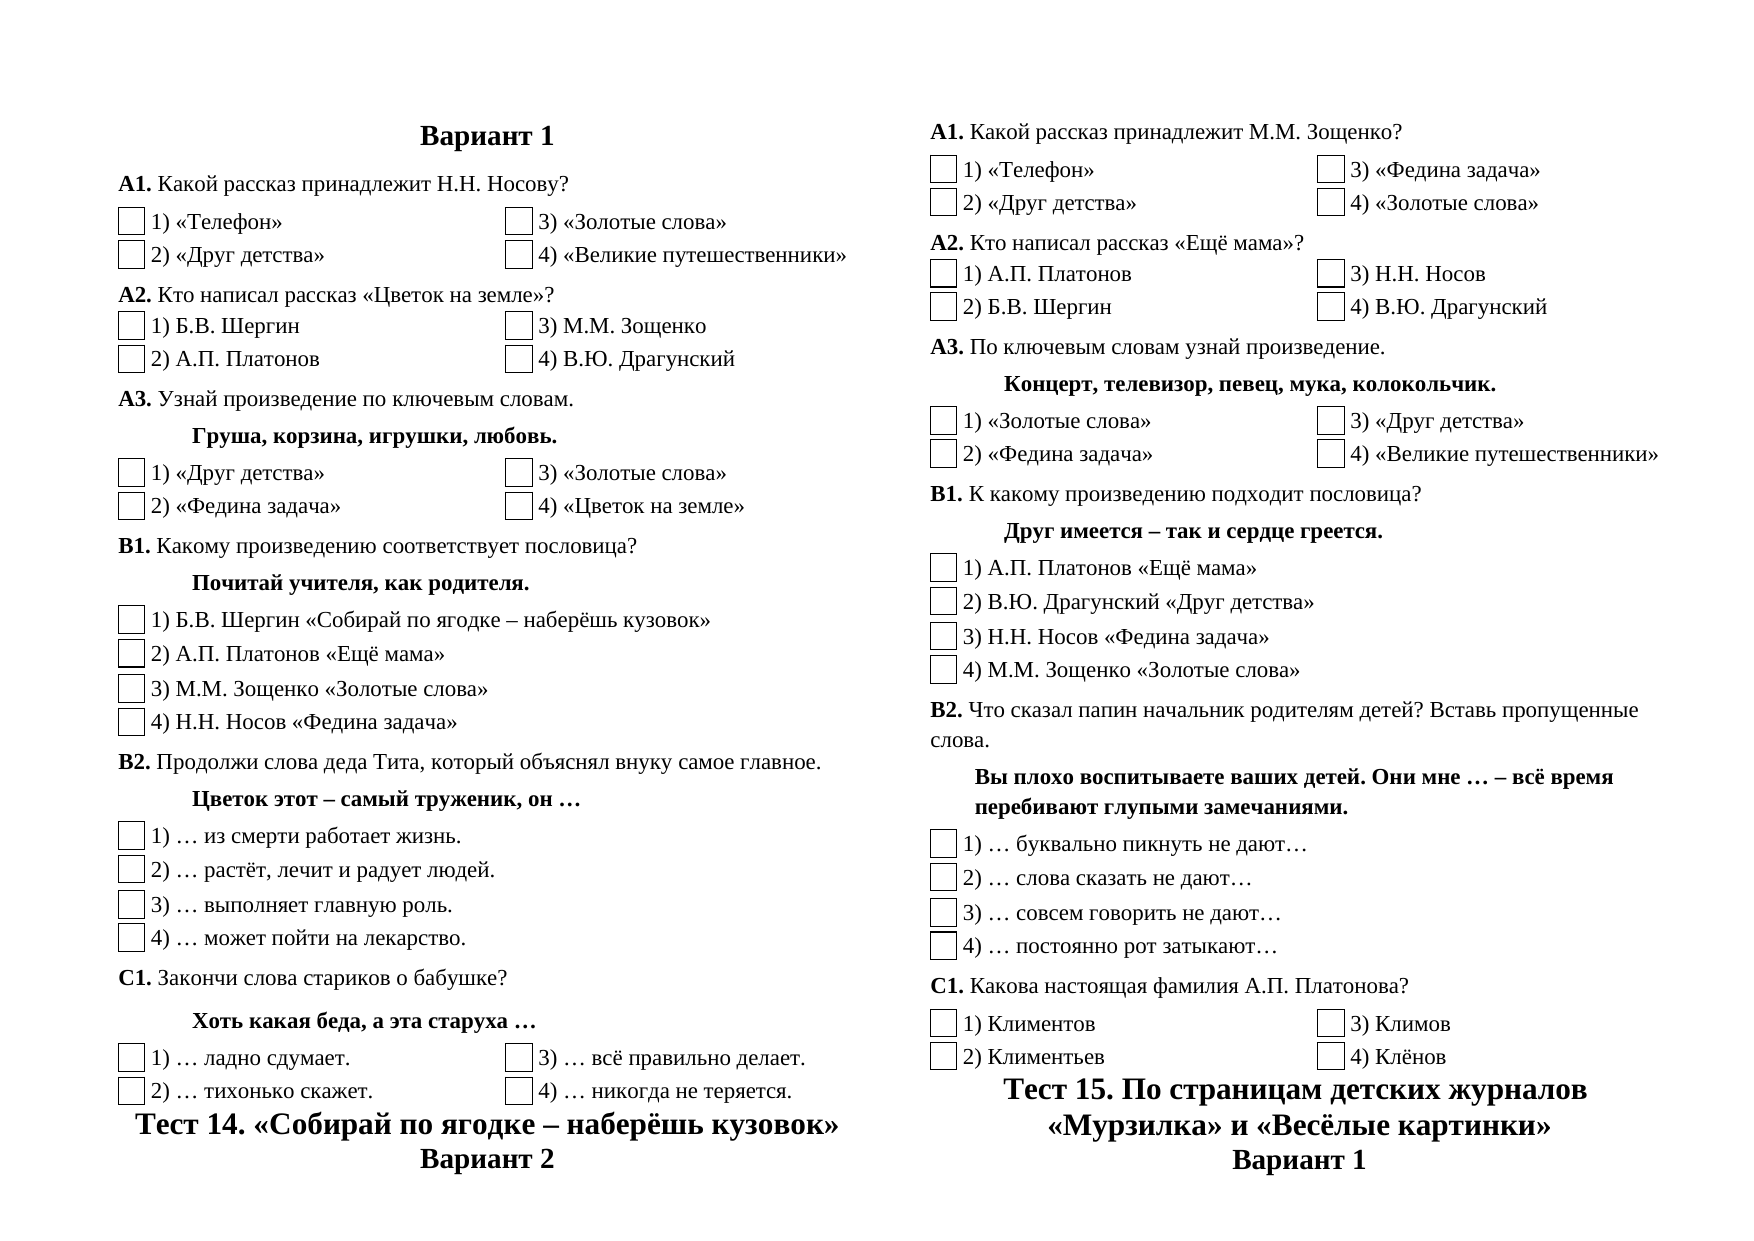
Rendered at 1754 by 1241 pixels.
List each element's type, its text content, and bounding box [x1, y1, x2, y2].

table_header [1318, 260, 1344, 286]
text Вы плохо воспитываете ваших детей. Они мне … – всё время перебивают глупыми замечаниями. [974, 763, 1668, 819]
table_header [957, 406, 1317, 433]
text С1. Какова настоящая фамилия А.П. Платонова? [930, 972, 1668, 999]
text Тест 15. По страницам детских журналов «Мурзилка» и «Весёлые картинки» [930, 1070, 1668, 1142]
text С1. Закончи слова стариков о бабушке? [118, 964, 856, 991]
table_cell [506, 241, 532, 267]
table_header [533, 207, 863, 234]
text А3. Узнай произведение по ключевым словам. [118, 385, 856, 412]
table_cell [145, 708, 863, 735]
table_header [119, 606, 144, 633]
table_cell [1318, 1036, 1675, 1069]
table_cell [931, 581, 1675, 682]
text Цветок этот – самый труженик, он … [118, 785, 856, 811]
text Тест 14. «Собирай по ягодке – наберёшь кузовок» [118, 1105, 856, 1141]
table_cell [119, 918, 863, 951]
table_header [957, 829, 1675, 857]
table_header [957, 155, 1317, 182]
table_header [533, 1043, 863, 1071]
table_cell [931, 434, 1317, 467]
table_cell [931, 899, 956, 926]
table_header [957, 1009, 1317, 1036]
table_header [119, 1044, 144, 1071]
text Вариант 1 [118, 118, 856, 152]
text В1. К какому произведению подходит пословица? [930, 480, 1668, 507]
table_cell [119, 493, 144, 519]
text Друг имеется – так и сердце греется. [930, 517, 1668, 543]
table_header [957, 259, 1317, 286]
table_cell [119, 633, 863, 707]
text В2. Что сказал папин начальник родителям детей? Вставь пропущенные слова. [930, 696, 1668, 753]
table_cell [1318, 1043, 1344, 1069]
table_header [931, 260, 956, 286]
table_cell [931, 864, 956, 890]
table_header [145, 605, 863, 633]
text Вариант 2 [118, 1141, 856, 1174]
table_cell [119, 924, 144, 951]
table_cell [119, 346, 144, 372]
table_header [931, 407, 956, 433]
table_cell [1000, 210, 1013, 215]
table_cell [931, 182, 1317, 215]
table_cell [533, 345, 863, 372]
text А1. Какой рассказ принадлежит Н.Н. Носову? [118, 170, 856, 197]
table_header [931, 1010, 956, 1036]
text Хоть какая беда, а эта старуха … [118, 1007, 856, 1033]
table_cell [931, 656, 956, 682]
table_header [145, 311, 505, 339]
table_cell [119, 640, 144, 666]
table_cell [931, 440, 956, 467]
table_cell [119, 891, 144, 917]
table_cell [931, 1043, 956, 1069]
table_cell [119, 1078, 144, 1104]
text А2. Кто написал рассказ «Цветок на земле»? [118, 281, 856, 307]
text Вариант 1 [930, 1142, 1668, 1176]
text Груша, корзина, игрушки, любовь. [118, 422, 856, 448]
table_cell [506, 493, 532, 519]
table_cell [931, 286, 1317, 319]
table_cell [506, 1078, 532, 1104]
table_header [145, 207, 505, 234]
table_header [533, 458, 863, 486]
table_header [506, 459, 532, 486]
text В2. Продолжи слова деда Тита, который объяснял внуку самое главное. [118, 748, 856, 775]
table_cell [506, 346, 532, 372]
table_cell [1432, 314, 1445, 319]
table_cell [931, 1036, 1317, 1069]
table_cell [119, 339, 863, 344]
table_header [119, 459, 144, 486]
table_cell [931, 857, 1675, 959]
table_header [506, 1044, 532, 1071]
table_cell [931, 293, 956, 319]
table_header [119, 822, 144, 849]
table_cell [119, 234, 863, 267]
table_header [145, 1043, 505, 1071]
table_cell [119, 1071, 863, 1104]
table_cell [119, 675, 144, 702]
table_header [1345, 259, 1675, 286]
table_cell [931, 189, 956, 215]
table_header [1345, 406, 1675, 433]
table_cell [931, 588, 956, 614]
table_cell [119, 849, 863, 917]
text В1. Какому произведению соответствует пословица? [118, 532, 856, 559]
text А3. По ключевым словам узнай произведение. [930, 333, 1668, 359]
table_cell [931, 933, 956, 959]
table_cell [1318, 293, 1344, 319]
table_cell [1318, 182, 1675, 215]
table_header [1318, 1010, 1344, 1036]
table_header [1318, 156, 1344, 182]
text Концерт, телевизор, певец, мука, колокольчик. [930, 369, 1668, 396]
text Почитай учителя, как родителя. [118, 569, 856, 595]
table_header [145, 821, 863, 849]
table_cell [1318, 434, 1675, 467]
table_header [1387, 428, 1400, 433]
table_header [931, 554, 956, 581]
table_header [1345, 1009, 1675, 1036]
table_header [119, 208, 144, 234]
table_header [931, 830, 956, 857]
text А1. Какой рассказ принадлежит М.М. Зощенко? [930, 118, 1668, 144]
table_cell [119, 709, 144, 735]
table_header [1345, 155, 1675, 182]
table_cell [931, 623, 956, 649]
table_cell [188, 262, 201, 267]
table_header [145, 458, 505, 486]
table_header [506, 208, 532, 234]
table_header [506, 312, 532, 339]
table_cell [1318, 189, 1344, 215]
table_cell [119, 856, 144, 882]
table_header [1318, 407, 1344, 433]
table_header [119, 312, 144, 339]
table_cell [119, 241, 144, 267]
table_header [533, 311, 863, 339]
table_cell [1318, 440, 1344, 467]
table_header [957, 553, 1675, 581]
text А2. Кто написал рассказ «Ещё мама»? [930, 229, 1668, 255]
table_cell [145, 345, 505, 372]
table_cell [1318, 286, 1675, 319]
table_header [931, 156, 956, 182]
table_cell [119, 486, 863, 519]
